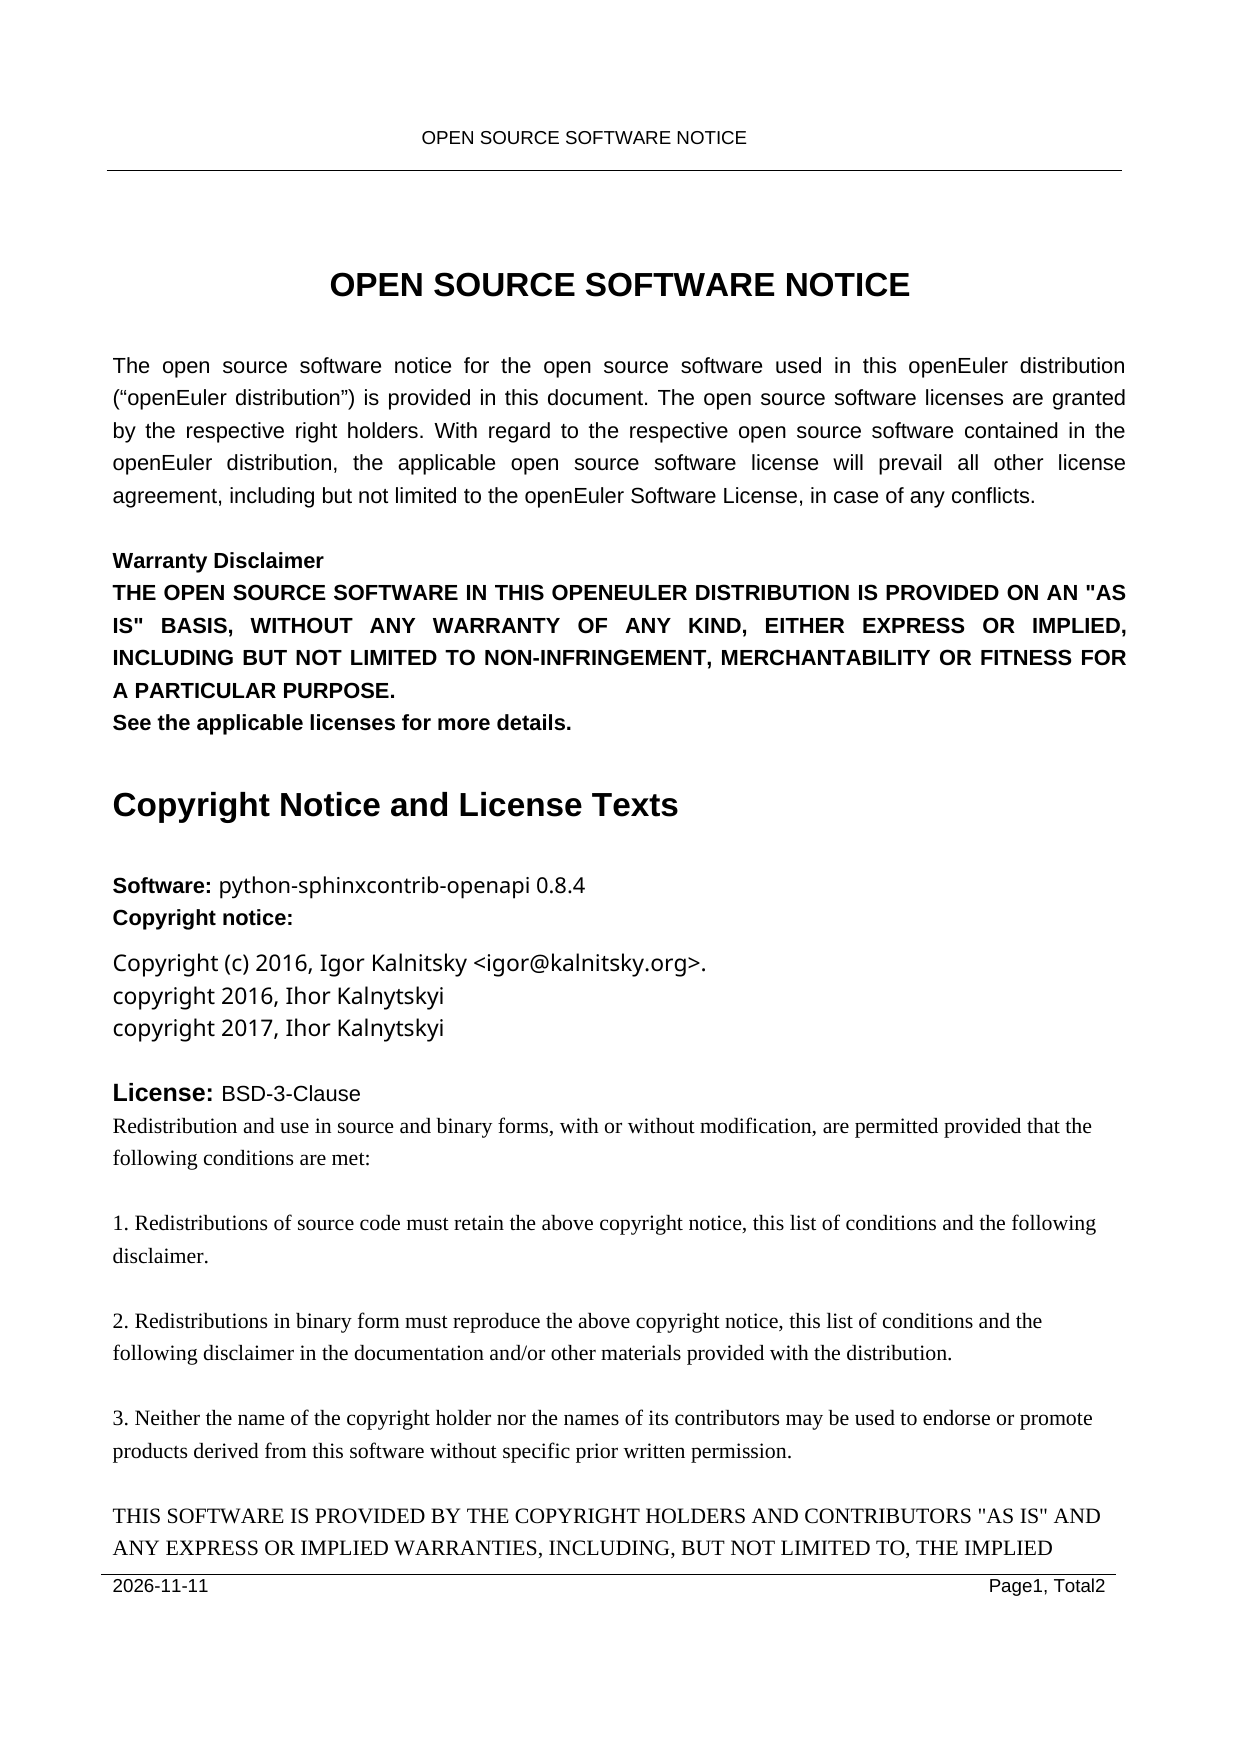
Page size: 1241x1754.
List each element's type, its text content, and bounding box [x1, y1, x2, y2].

text Warranty Disclaimer [112, 544, 1128, 576]
text The open source software notice for the open source software used in this openEuler distribution (“openEuler distribution”) is provided in this document. The open source software licenses are granted by the respective right holders. With regard to the respective open source software contained in the openEuler distribution, the applicable open source software license will prevail all other license agreement, including but not limited to the openEuler Software License, in case of any conflicts. [112, 349, 1128, 511]
text Copyright Notice and License Texts [112, 771, 1128, 836]
text Copyright (c) 2016, Igor Kalnitsky <igor@kalnitsky.org>. copyright 2016, Ihor Kalnytskyi copyright 2017, Ihor Kalnytskyi [112, 947, 1128, 1077]
title Software: python-sphinxcontrib-openapi 0.8.4 [112, 869, 1128, 901]
text OPEN SOURCE SOFTWARE NOTICE [112, 251, 1128, 316]
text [112, 1109, 1128, 1564]
text License: BSD-3-Clause [112, 1077, 1128, 1109]
text Copyright notice: [112, 901, 1128, 934]
text THE OPEN SOURCE SOFTWARE IN THIS OPENEULER DISTRIBUTION IS PROVIDED ON AN "AS IS" BASIS, WITHOUT ANY WARRANTY OF ANY KIND, EITHER EXPRESS OR IMPLIED, INCLUDING BUT NOT LIMITED TO NON-INFRINGEMENT, MERCHANTABILITY OR FITNESS FOR A PARTICULAR PURPOSE. See the applicable licenses for more details. [112, 576, 1128, 739]
